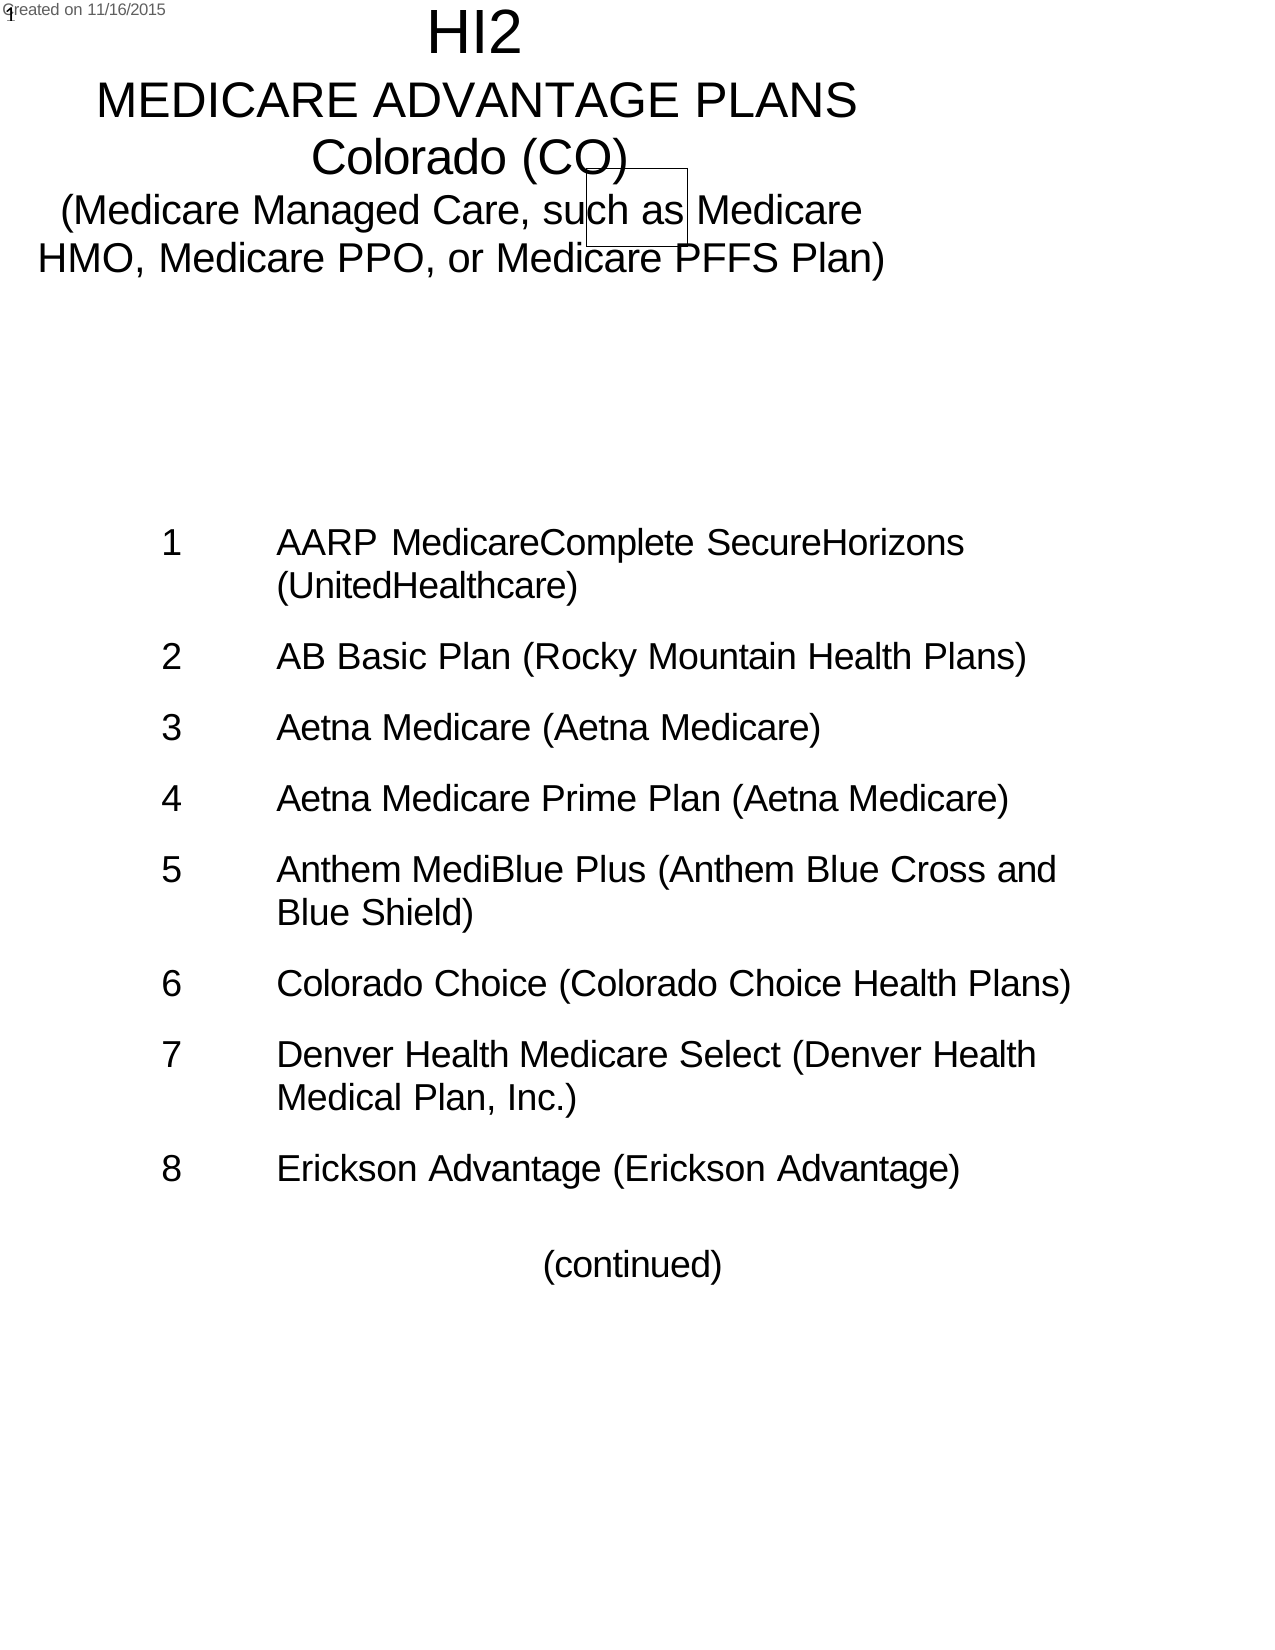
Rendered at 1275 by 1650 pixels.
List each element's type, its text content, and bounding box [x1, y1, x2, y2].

list AB Basic Plan (Rocky Mountain Health Plans) [161, 634, 1167, 677]
list Denver Health Medicare Select (Denver Health Medical Plan, Inc.) [161, 1032, 1037, 1118]
list Aetna Medicare Prime Plan (Aetna Medicare) [161, 776, 1167, 819]
list Aetna Medicare (Aetna Medicare) [161, 705, 1167, 748]
text (continued) [273, 1242, 992, 1285]
list Anthem MediBlue Plus (Anthem Blue Cross and Blue Shield) [161, 847, 1059, 933]
list Colorado Choice (Colorado Choice Health Plans) [161, 961, 1167, 1004]
list Erickson Advantage (Erickson Advantage) [161, 1146, 1167, 1189]
list AARP MedicareComplete SecureHorizons (UnitedHealthcare) [161, 520, 971, 607]
